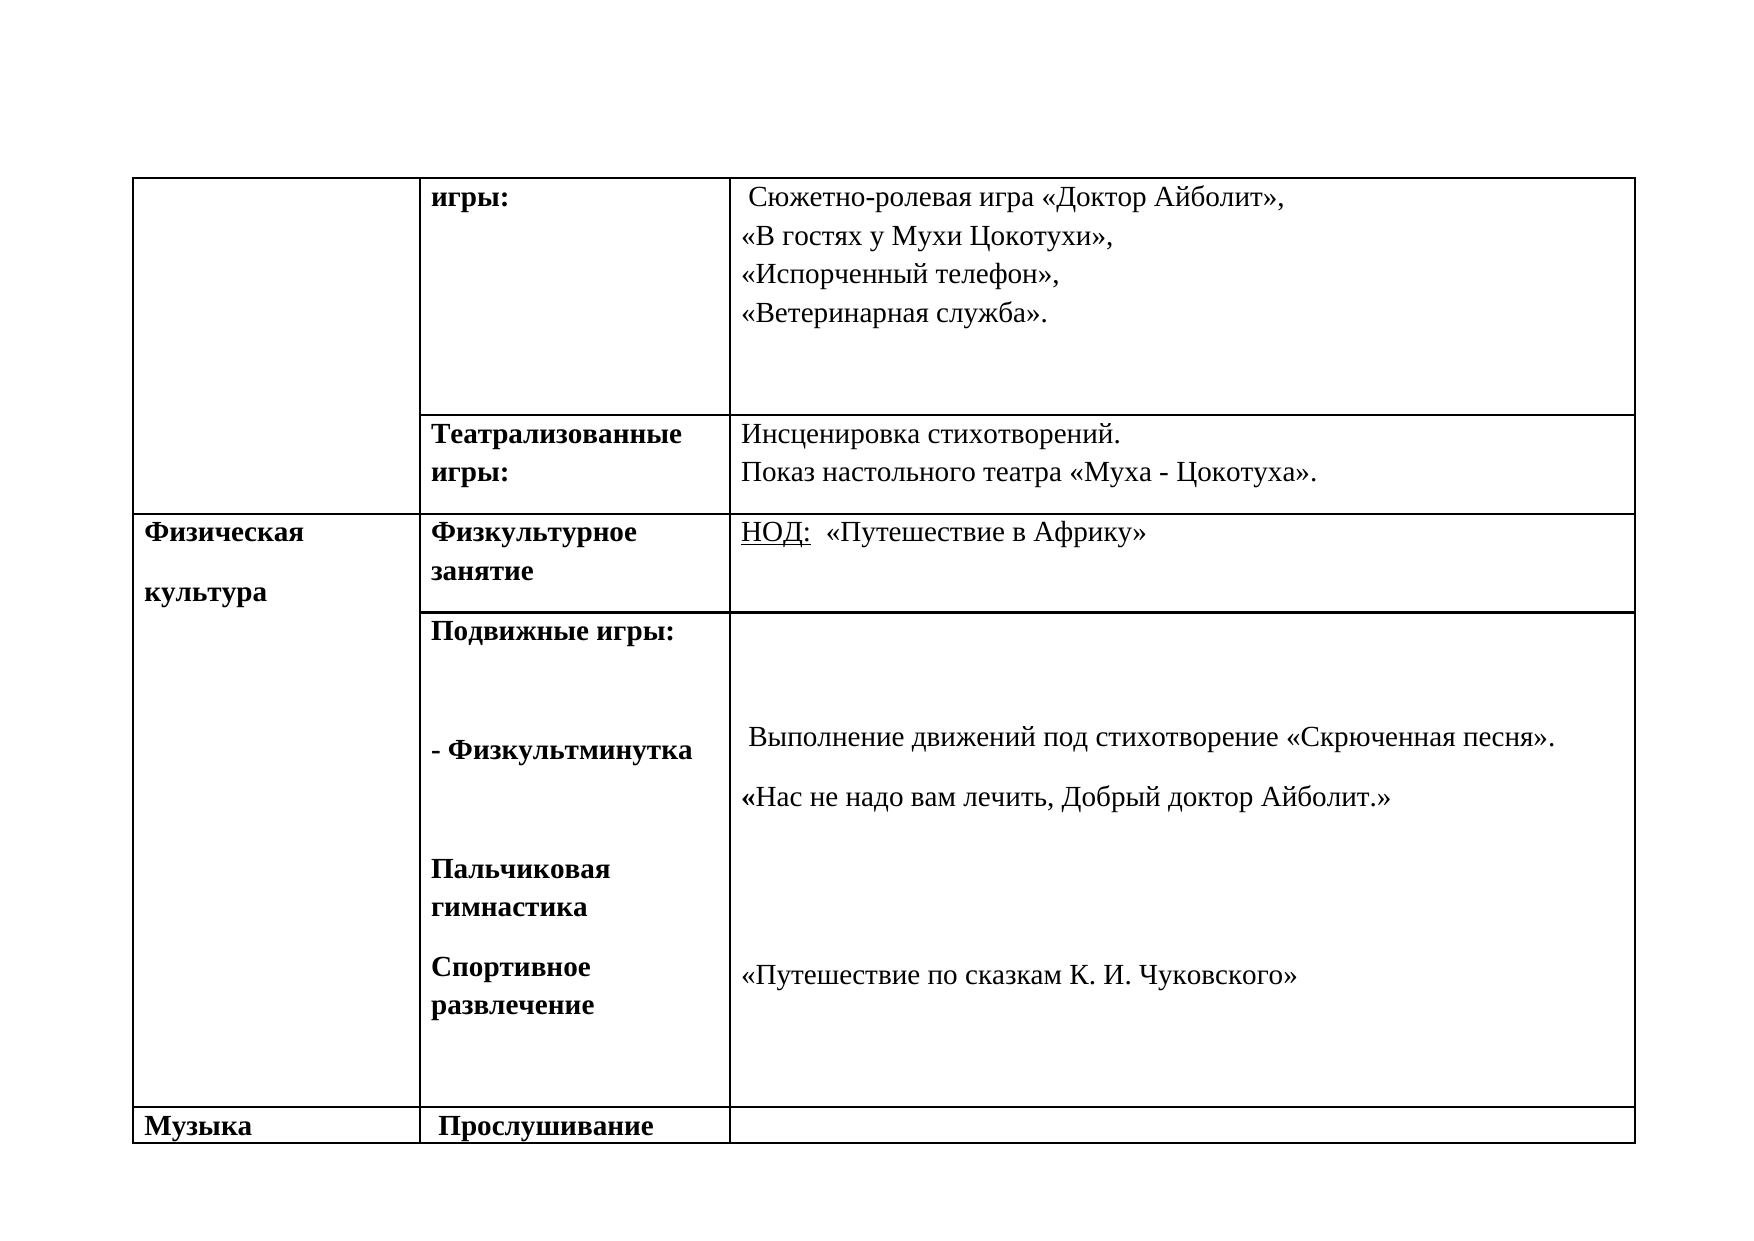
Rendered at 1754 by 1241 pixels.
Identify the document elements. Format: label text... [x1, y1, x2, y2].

table_cell Подвижные игры: - Физкультминутка Пальчиковая гимнастика Спортивное развлечение [421, 614, 729, 1106]
table_cell Физическая культура [134, 515, 419, 1106]
table_cell Музыка [134, 1108, 419, 1142]
table_cell Выполнение движений под стихотворение «Скрюченная песня». «Нас не надо вам лечить, Добрый доктор Айболит.» «Путешествие по сказкам К. И. Чуковского» [731, 614, 1634, 1106]
table_cell Театрализованные игры: [421, 416, 729, 512]
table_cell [421, 1108, 729, 1142]
table_cell НОД: «Путешествие в Африку» [731, 515, 1634, 611]
table_cell Инсценировка стихотворений. Показ настольного театра «Муха - Цокотуха». [731, 416, 1634, 512]
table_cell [731, 179, 1634, 414]
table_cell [421, 179, 729, 414]
table_cell Физкультурное занятие [421, 515, 729, 611]
table_cell [731, 1108, 1634, 1142]
